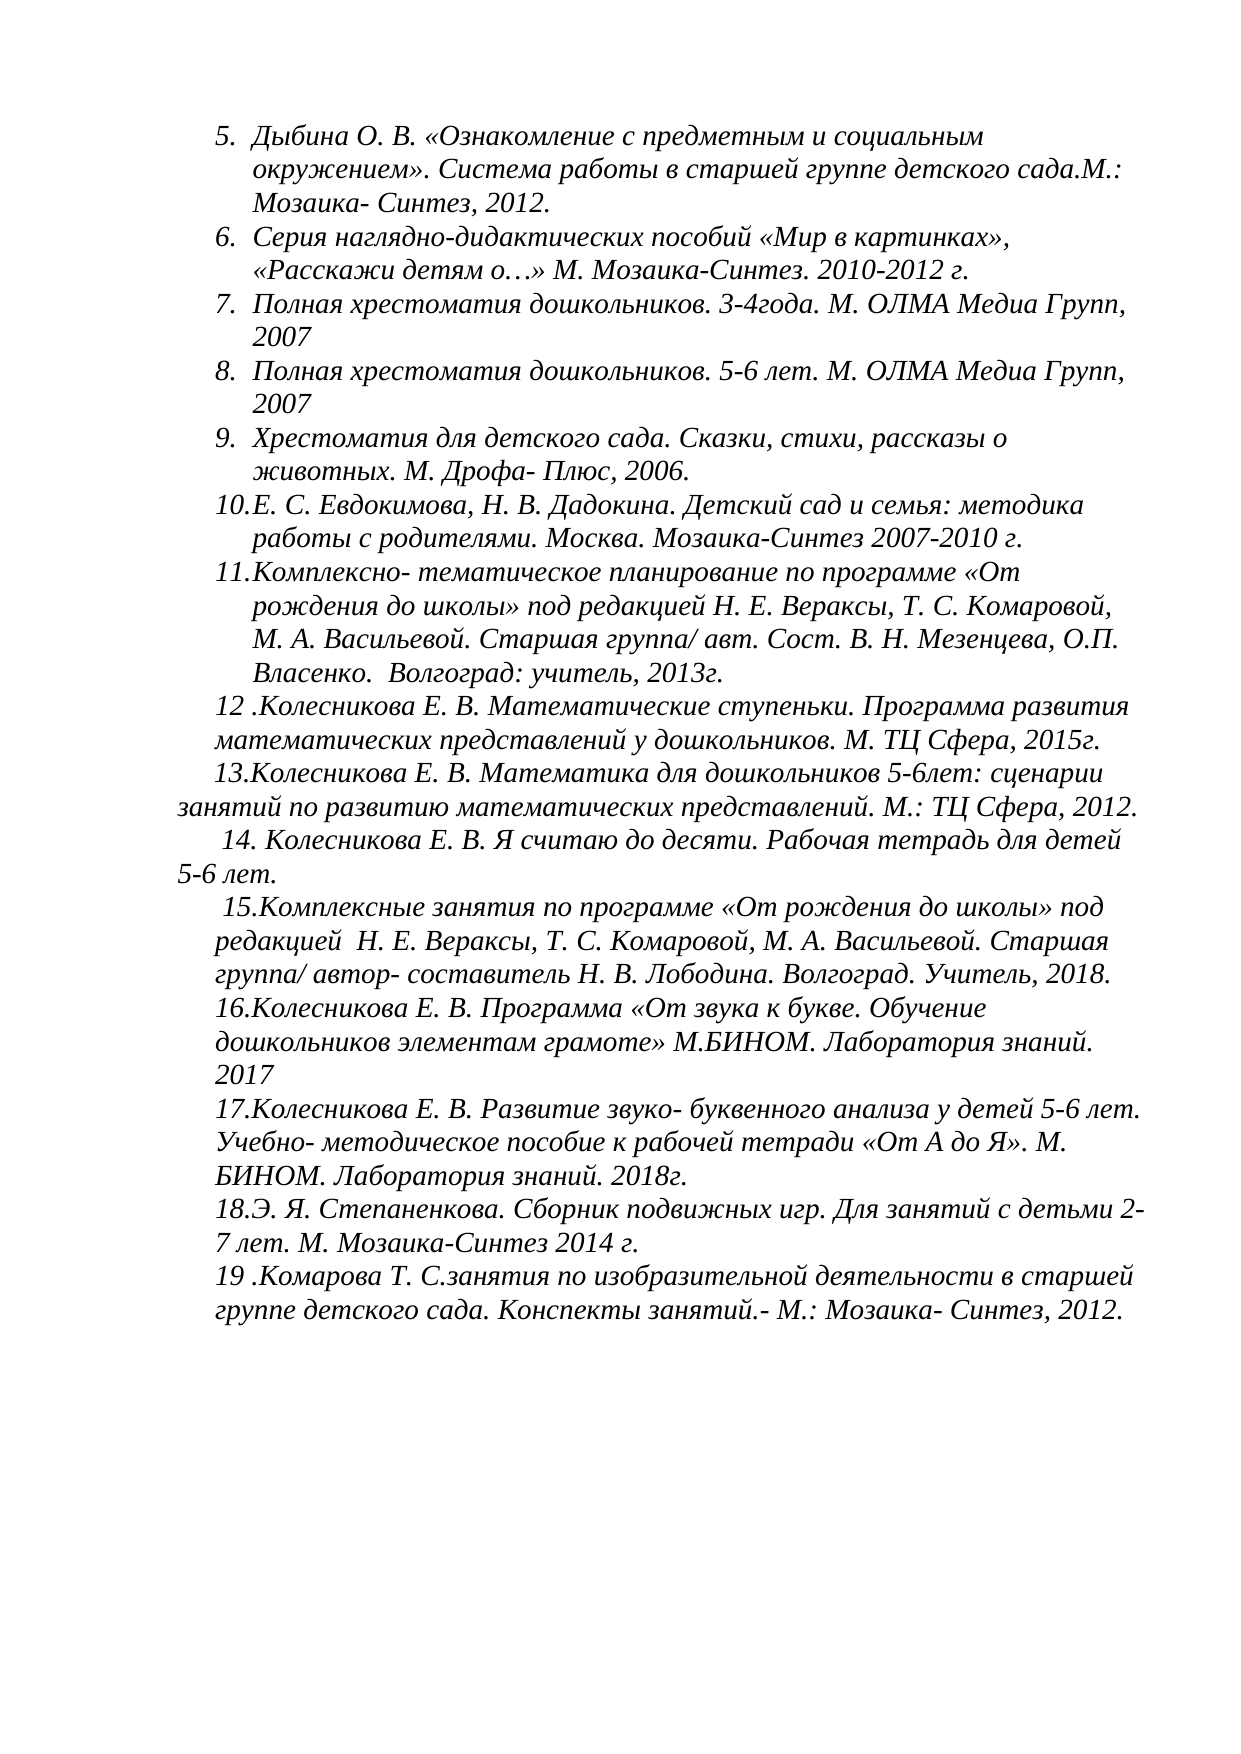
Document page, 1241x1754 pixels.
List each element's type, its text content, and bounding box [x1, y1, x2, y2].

text 16.Колесникова Е. В. Программа «От звука к букве. Обучение дошкольников элементам грамоте» М.БИНОМ. Лаборатория знаний. 2017 [215, 990, 1152, 1091]
list Комплексно- тематическое планирование по программе «От рождения до школы» под редакцией Н. Е. Вераксы, Т. С. Комаровой, М. А. Васильевой. Старшая группа/ авт. Сост. В. Н. Мезенцева, О.П. Власенко. Волгоград: учитель, 2013г. [215, 554, 1152, 688]
list Серия наглядно-дидактических пособий «Мир в картинках», «Расскажи детям о…» М. Мозаика-Синтез. 2010-2012 г. [215, 219, 1152, 286]
list Полная хрестоматия дошкольников. 3-4года. М. ОЛМА Медиа Групп, 2007 [215, 286, 1152, 353]
text 15.Комплексные занятия по программе «От рождения до школы» под редакцией Н. Е. Вераксы, Т. С. Комаровой, М. А. Васильевой. Старшая группа/ автор- составитель Н. В. Лободина. Волгоград. Учитель, 2018. [215, 889, 1152, 990]
list Полная хрестоматия дошкольников. 5-6 лет. М. ОЛМА Медиа Групп, 2007 [215, 353, 1152, 420]
list Дыбина О. В. «Ознакомление с предметным и социальным окружением». Система работы в старшей группе детского сада.М.: Мозаика- Синтез, 2012. [215, 118, 1152, 219]
list Хрестоматия для детского сада. Сказки, стихи, рассказы о животных. М. Дрофа- Плюс, 2006. [215, 420, 1152, 487]
text 12 .Колесникова Е. В. Математические ступеньки. Программа развития математических представлений у дошкольников. М. ТЦ Сфера, 2015г. [215, 688, 1152, 755]
text 13.Колесникова Е. В. Математика для дошкольников 5-6лет: сценарии занятий по развитию математических представлений. М.: ТЦ Сфера, 2012. [177, 755, 1152, 822]
text 14. Колесникова Е. В. Я считаю до десяти. Рабочая тетрадь для детей 5-6 лет. [177, 822, 1152, 889]
list Е. С. Евдокимова, Н. В. Дадокина. Детский сад и семья: методика работы с родителями. Москва. Мозаика-Синтез 2007-2010 г. [215, 487, 1152, 554]
text 18.Э. Я. Степаненкова. Сборник подвижных игр. Для занятий с детьми 2-7 лет. М. Мозаика-Синтез 2014 г. [215, 1191, 1152, 1258]
text 17.Колесникова Е. В. Развитие звуко- буквенного анализа у детей 5-6 лет. Учебно- методическое пособие к рабочей тетради «От А до Я». М. БИНОМ. Лаборатория знаний. 2018г. [215, 1091, 1152, 1191]
text 19 .Комарова Т. С.занятия по изобразительной деятельности в старшей группе детского сада. Конспекты занятий.- М.: Мозаика- Синтез, 2012. [215, 1258, 1152, 1326]
